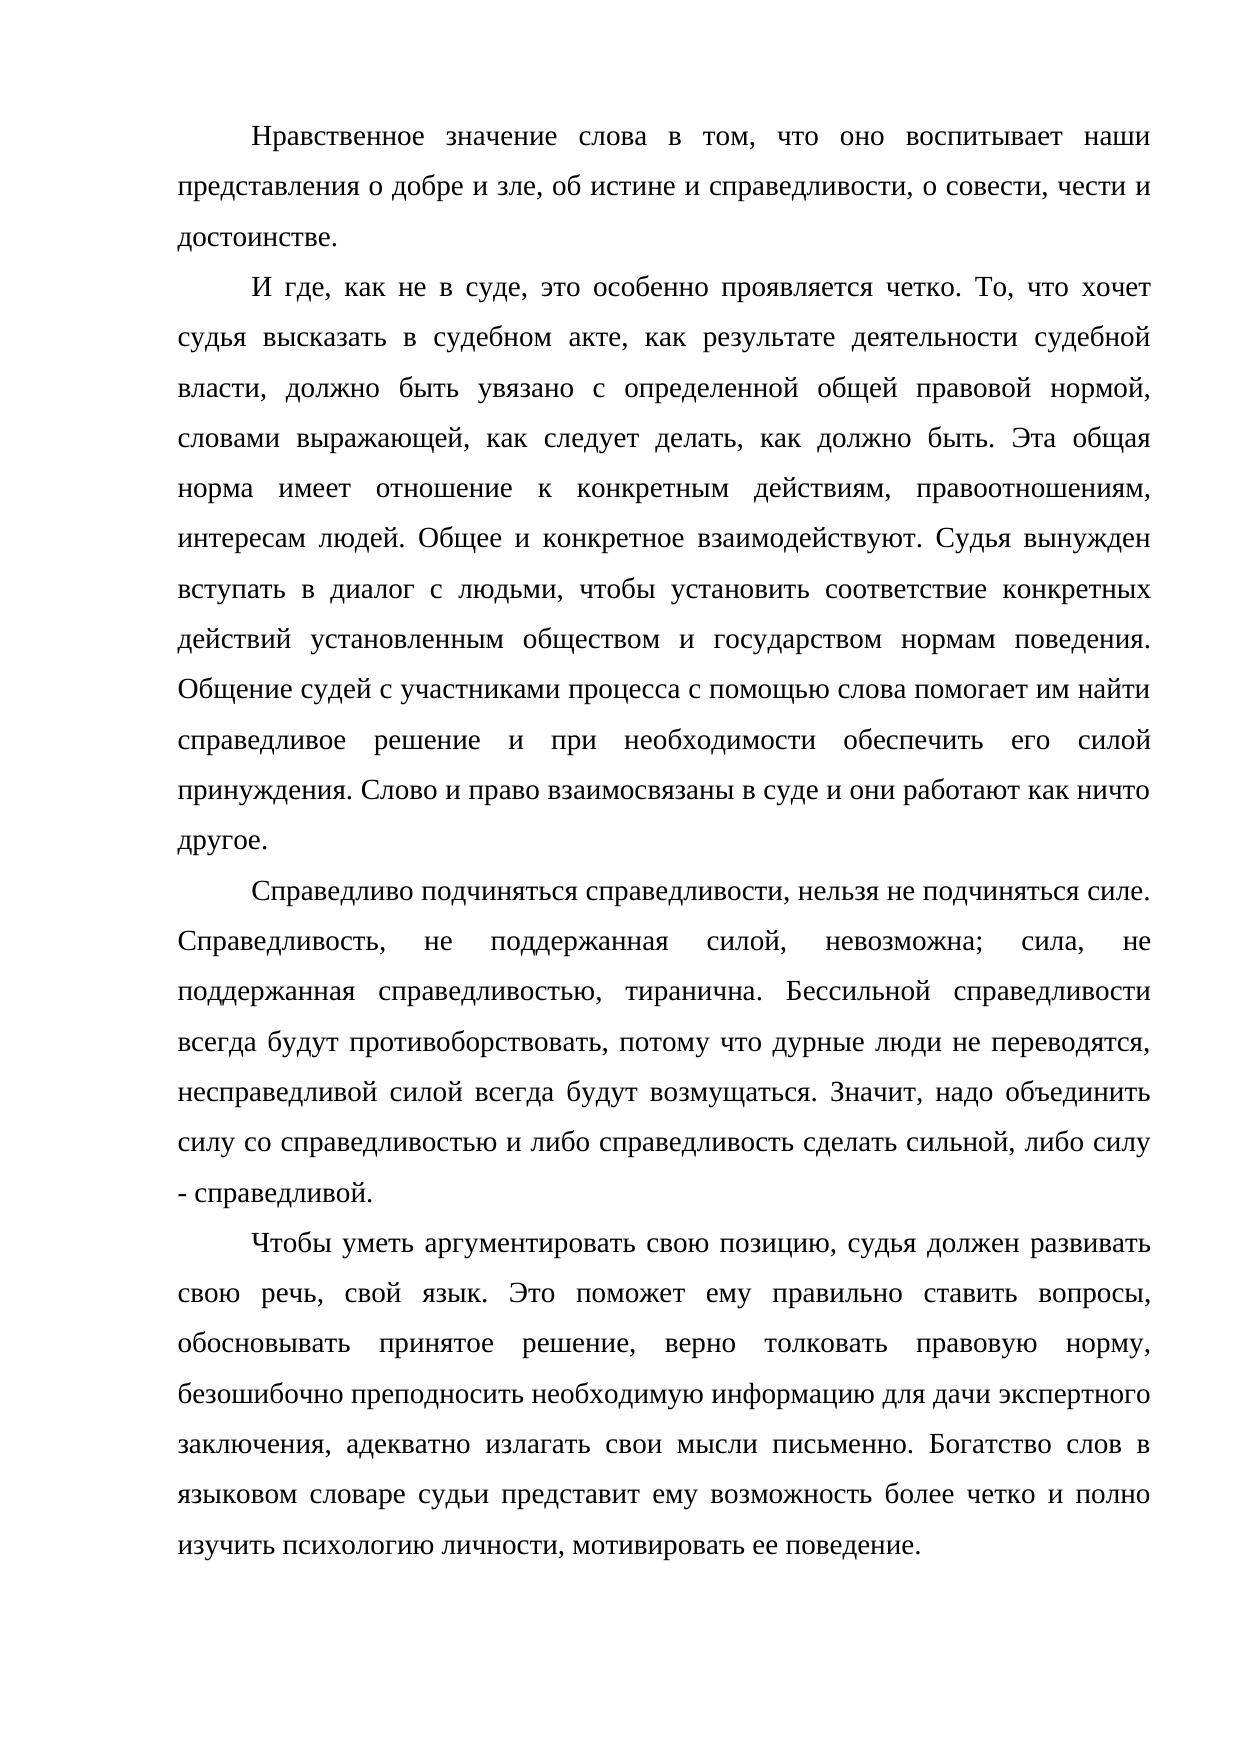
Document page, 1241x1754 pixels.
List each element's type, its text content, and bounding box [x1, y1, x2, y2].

text Нравственное значение слова в том, что оно воспитывает наши представления о добре и зле, об истине и справедливости, о совести, чести и достоинстве. [177, 118, 1152, 252]
text И где, как не в суде, это особенно проявляется четко. То, что хочет судья высказать в судебном акте, как результате деятельности судебной власти, должно быть увязано с определенной общей правовой нормой, словами выражающей, как следует делать, как должно быть. Эта общая норма имеет отношение к конкретным действиям, правоотношениям, интересам людей. Общее и конкретное взаимодействуют. Судья вынужден вступать в диалог с людьми, чтобы установить соответствие конкретных действий установленным обществом и государством нормам поведения. Общение судей с участниками процесса с помощью слова помогает им найти справедливое решение и при необходимости обеспечить его силой принуждения. Слово и право взаимосвязаны в суде и они работают как ничто другое. [177, 269, 1152, 856]
text Справедливо подчиняться справедливости, нельзя не подчиняться силе. Справедливость, не поддержанная силой, невозможна; сила, не поддержанная справедливостью, тиранична. Бессильной справедливости всегда будут противоборствовать, потому что дурные люди не переводятся, несправедливой силой всегда будут возмущаться. Значит, надо объединить силу со справедливостью и либо справедливость сделать сильной, либо силу - справедливой. [177, 873, 1152, 1208]
text Чтобы уметь аргументировать свою позицию, судья должен развивать свою речь, свой язык. Это поможет ему правильно ставить вопросы, обосновывать принятое решение, верно толковать правовую норму, безошибочно преподносить необходимую информацию для дачи экспертного заключения, адекватно излагать свои мысли письменно. Богатство слов в языковом словаре судьи представит ему возможность более четко и полно изучить психологию личности, мотивировать ее поведение. [177, 1225, 1152, 1560]
